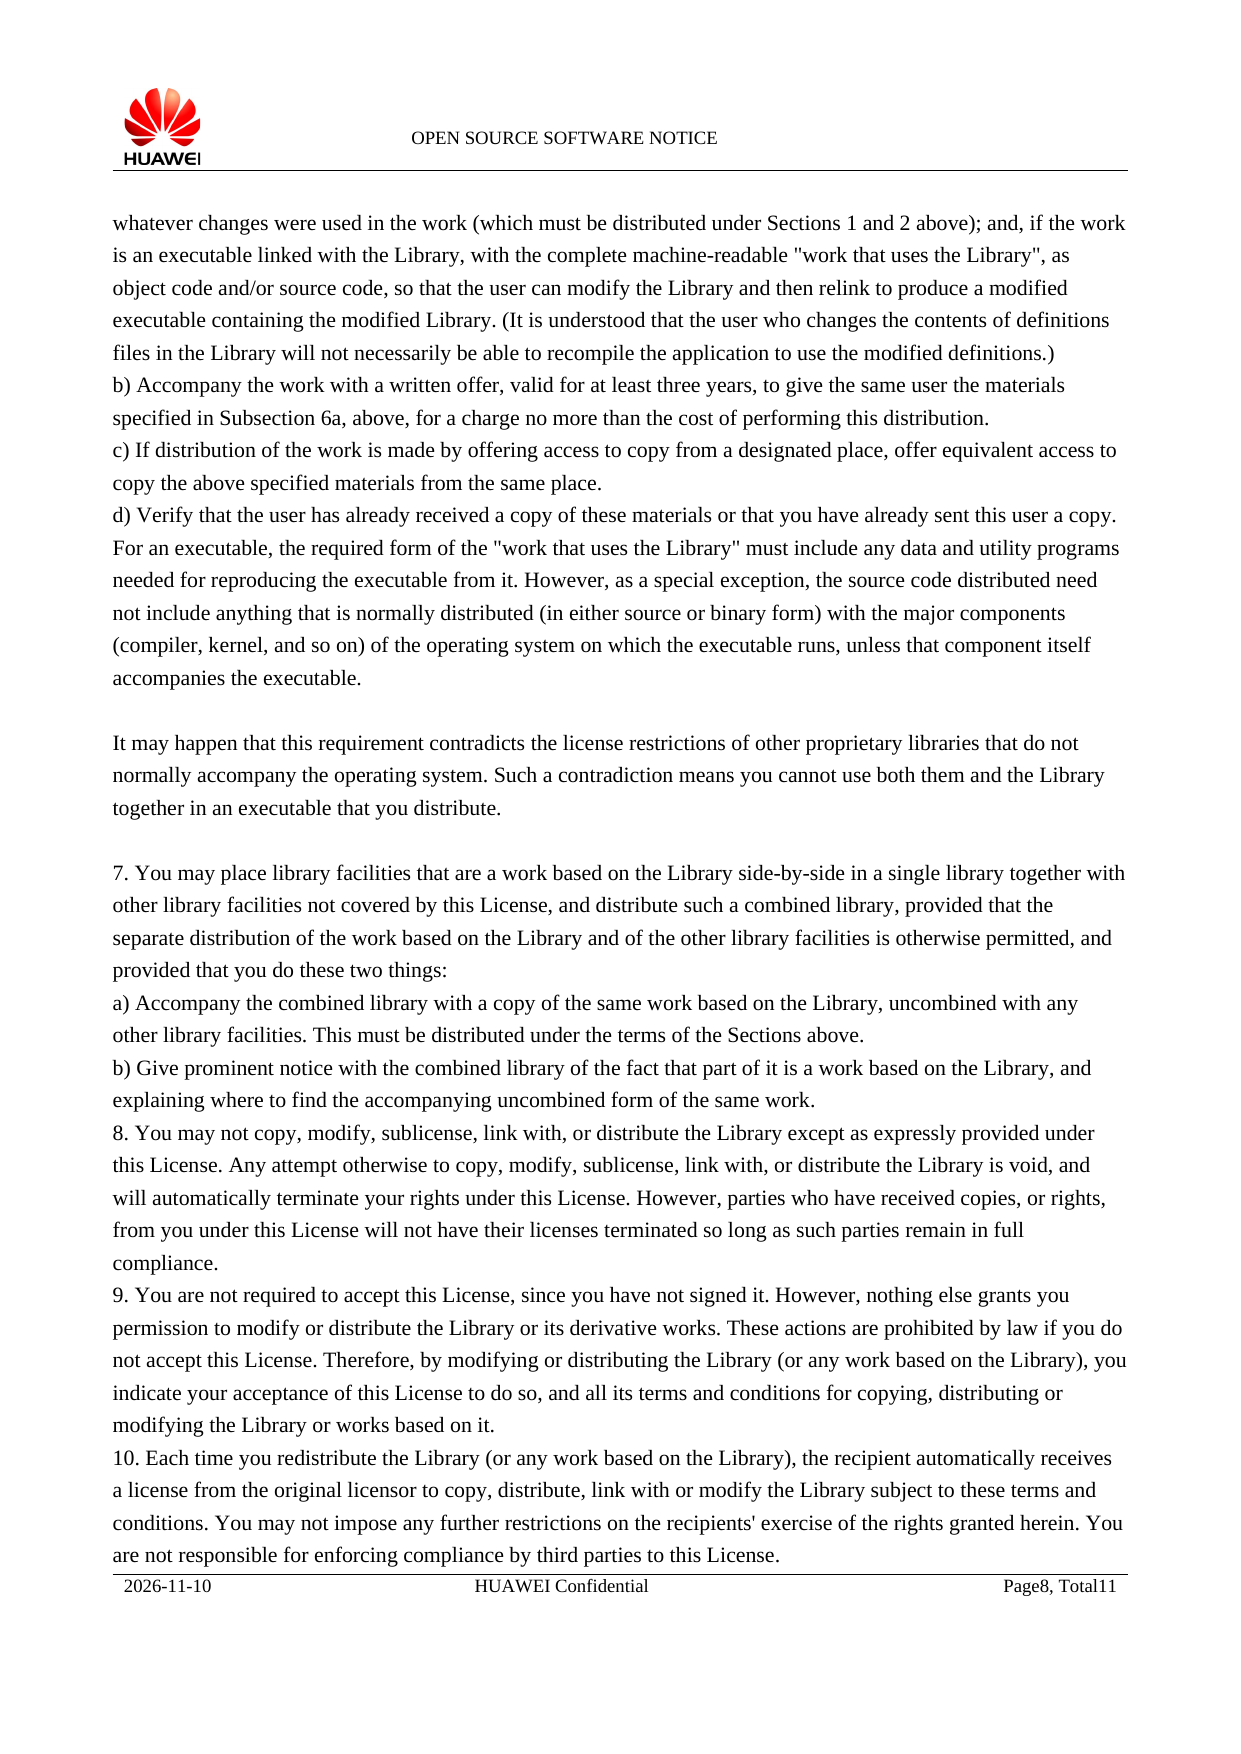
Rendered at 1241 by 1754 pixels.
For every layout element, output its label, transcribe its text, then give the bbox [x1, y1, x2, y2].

picture [124, 88, 201, 165]
